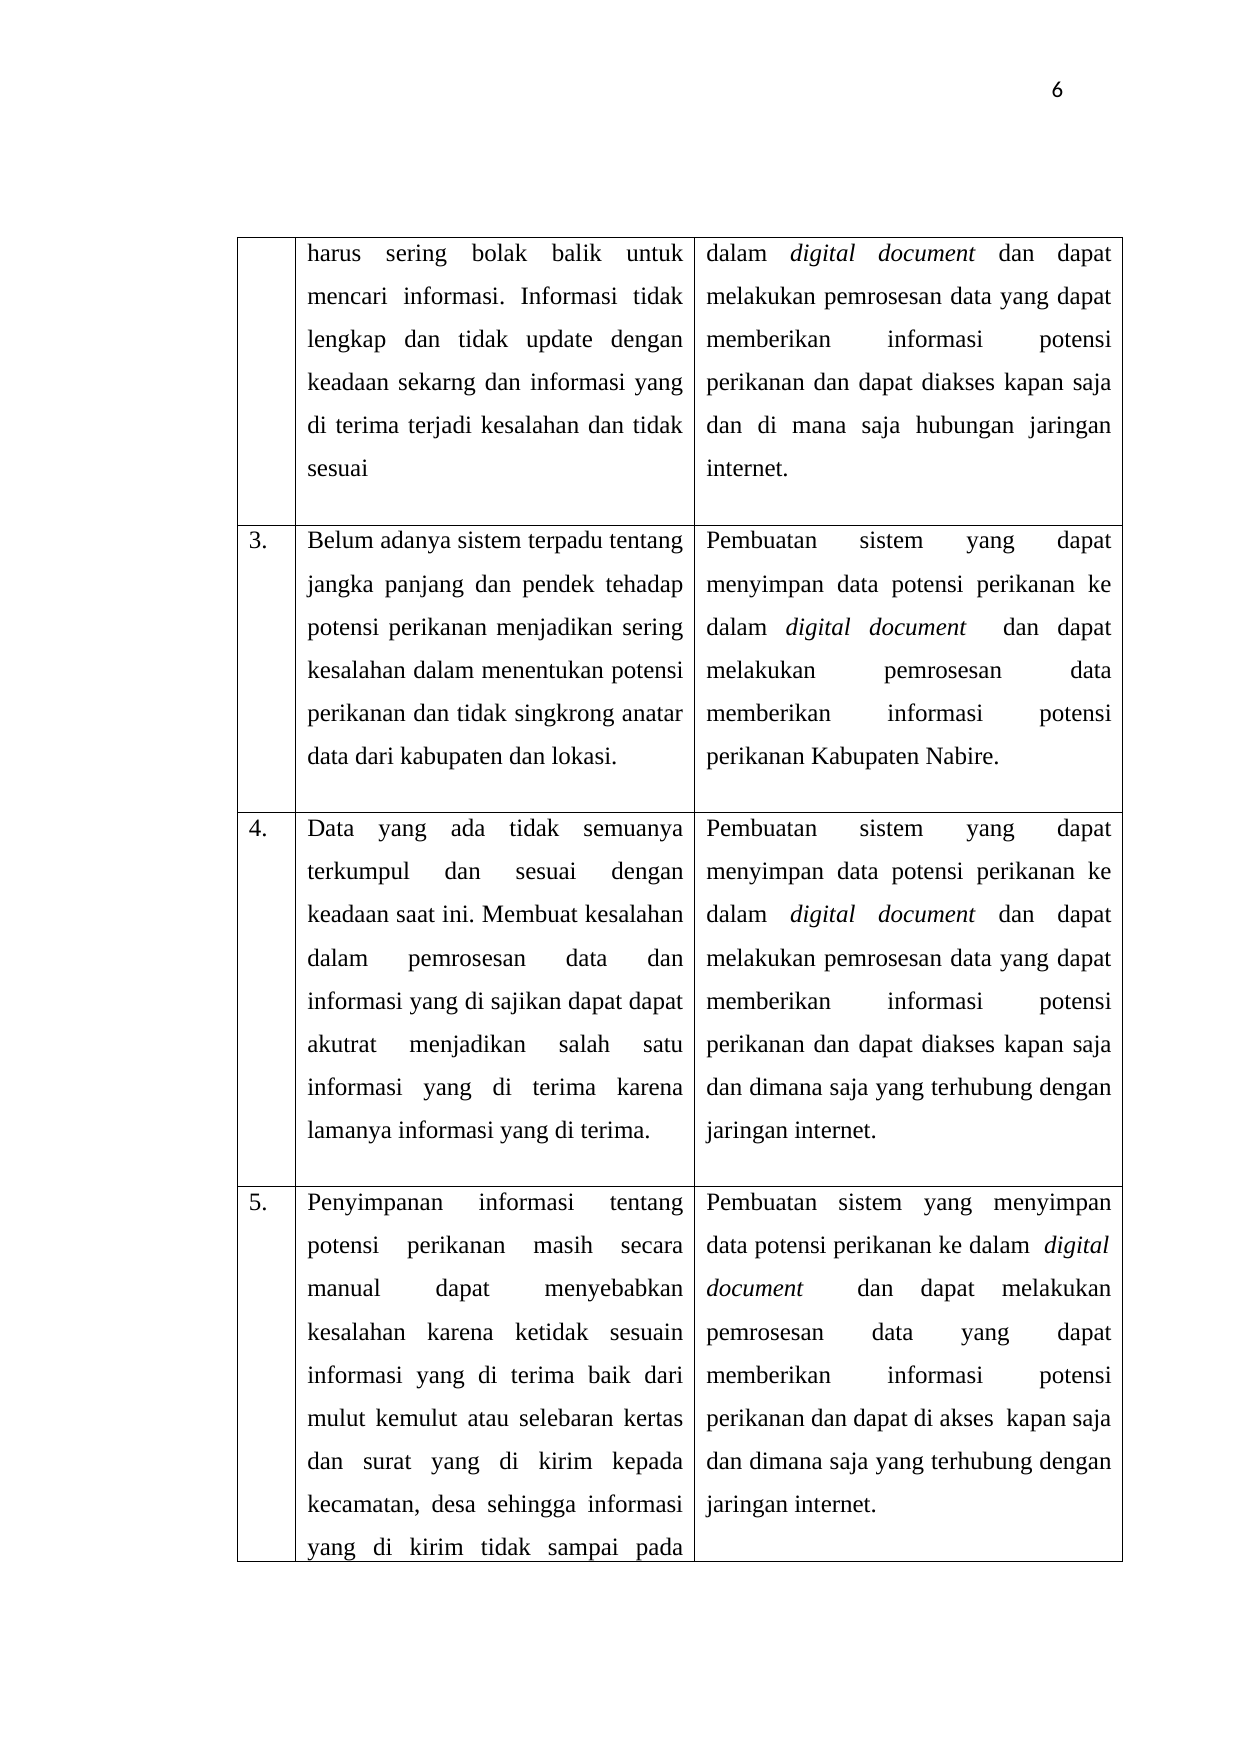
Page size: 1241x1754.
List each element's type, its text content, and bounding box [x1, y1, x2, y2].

table_cell 2. [238, 238, 295, 524]
table_cell Pembuatan sistem yang dapat menyimpan data potensi perikanan ke dalam digital document dan dapat melakukan pemrosesan data yang dapat memberikan informasi potensi perikanan dan dapat diakses kapan saja dan dimana saja yang terhubung dengan jaringan internet. [695, 813, 1122, 1186]
table_cell 3. [238, 526, 295, 812]
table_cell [695, 238, 1122, 524]
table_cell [296, 1187, 694, 1561]
table_cell Pembuatan sistem yang dapat menyimpan data potensi perikanan ke dalam digital document dan dapat melakukan pemrosesan data memberikan informasi potensi perikanan Kabupaten Nabire. [695, 526, 1122, 812]
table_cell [695, 1187, 1122, 1561]
table_cell 5. [238, 1187, 295, 1561]
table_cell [296, 238, 694, 524]
table_cell 4. [238, 813, 295, 1186]
table_cell Data yang ada tidak semuanya terkumpul dan sesuai dengan keadaan saat ini. Membuat kesalahan dalam pemrosesan data dan informasi yang di sajikan dapat dapat akutrat menjadikan salah satu informasi yang di terima karena lamanya informasi yang di terima. [296, 813, 694, 1186]
table_cell Belum adanya sistem terpadu tentang jangka panjang dan pendek tehadap potensi perikanan menjadikan sering kesalahan dalam menentukan potensi perikanan dan tidak singkrong anatar data dari kabupaten dan lokasi. [296, 526, 694, 812]
